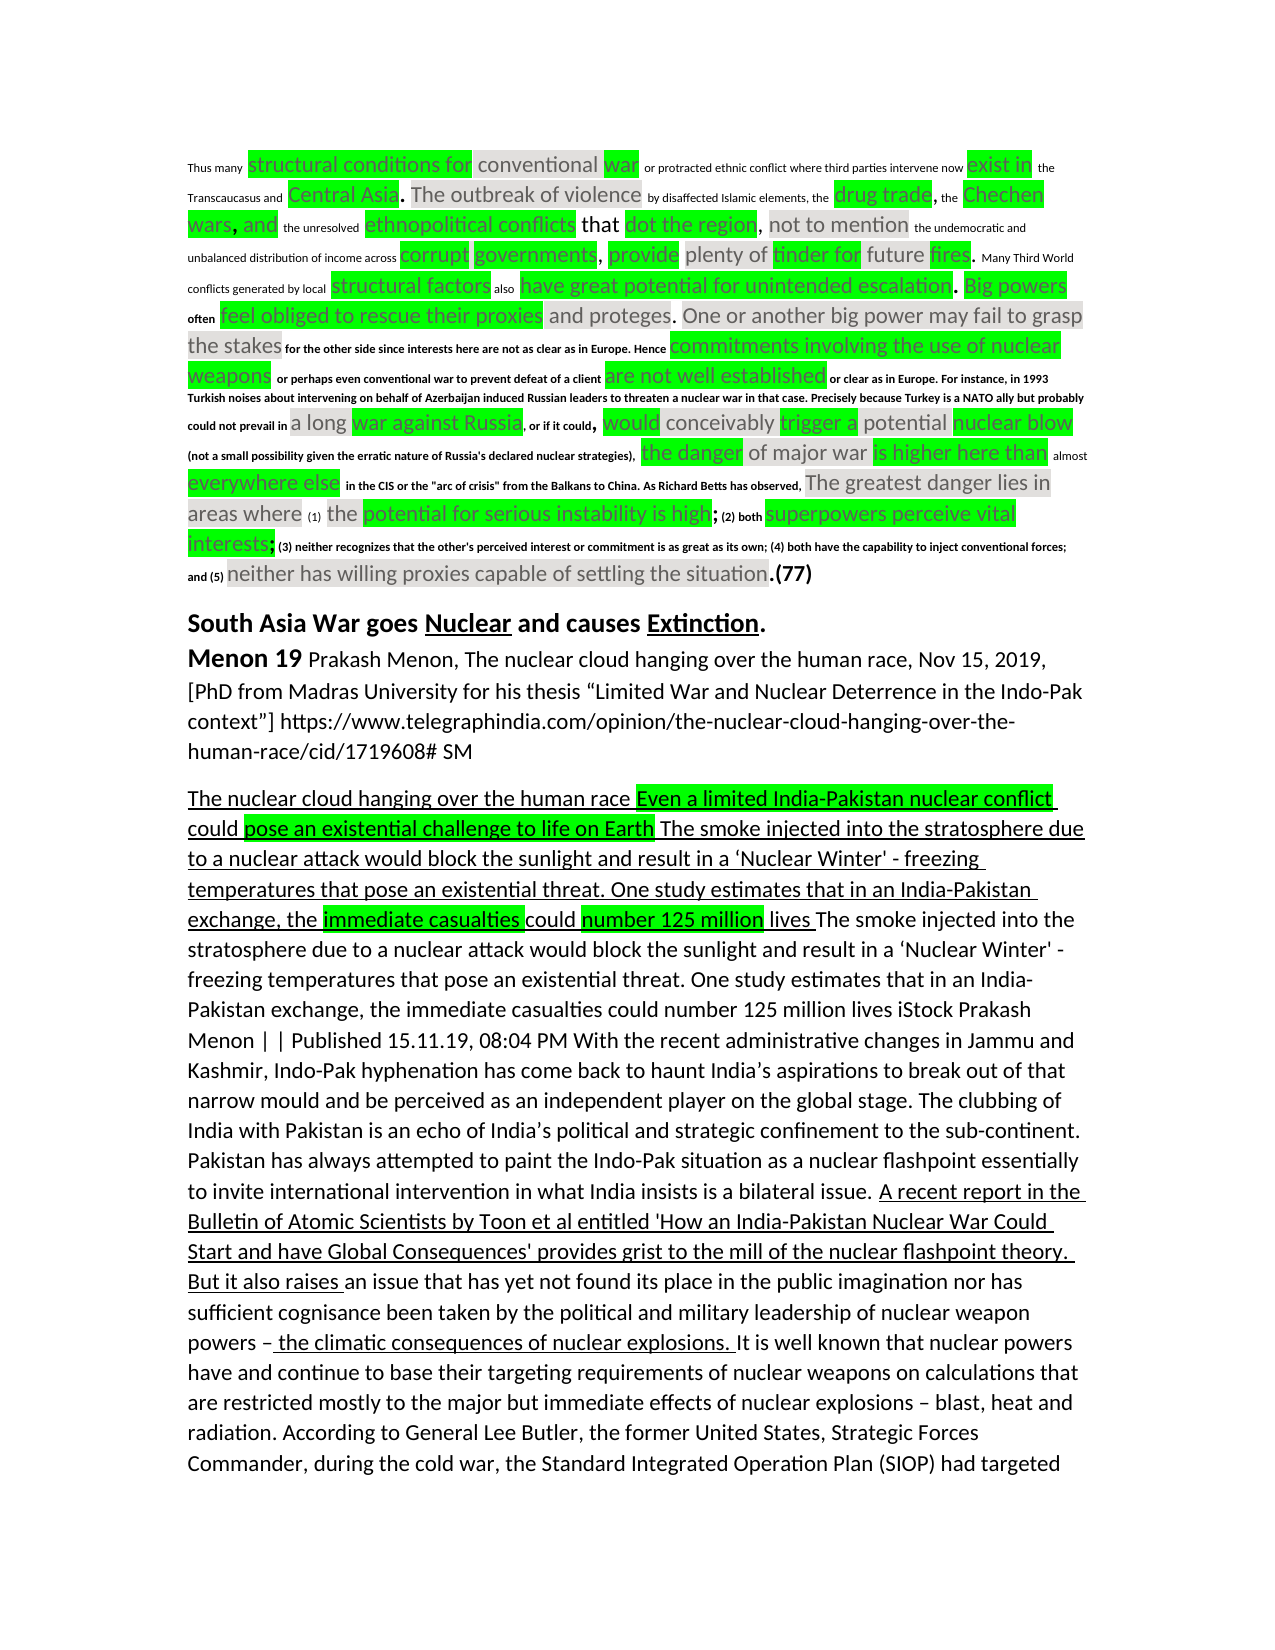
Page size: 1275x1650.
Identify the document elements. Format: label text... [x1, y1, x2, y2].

text Thus many structural conditions for conventional war or protracted ethnic conflict where third parties intervene now exist in the Transcaucasus and Central Asia. The outbreak of violence by disaffected Islamic elements, the drug trade, the Chechen wars, and the unresolved ethnopolitical conflicts that dot the region, not to mention the undemocratic and unbalanced distribution of income across corrupt governments, provide plenty of tinder for future fires. Many Third World conflicts generated by local structural factors also have great potential for unintended escalation. Big powers often feel obliged to rescue their proxies and proteges. One or another big power may fail to grasp the stakes for the other side since interests here are not as clear as in Europe. Hence commitments involving the use of nuclear weapons or perhaps even conventional war to prevent defeat of a client are not well established or clear as in Europe. For instance, in 1993 Turkish noises about intervening on behalf of Azerbaijan induced Russian leaders to threaten a nuclear war in that case. Precisely because Turkey is a NATO ally but probably could not prevail in a long war against Russia, or if it could, would conceivably trigger a potential nuclear blow (not a small possibility given the erratic nature of Russia's declared nuclear strategies), the danger of major war is higher here than almost everywhere else in the CIS or the "arc of crisis" from the Balkans to China. As Richard Betts has observed, The greatest danger lies in areas where (1) the potential for serious instability is high; (2) both superpowers perceive vital interests; (3) neither recognizes that the other's perceived interest or commitment is as great as its own; (4) both have the capability to inject conventional forces; and (5) neither has willing proxies capable of settling the situation.(77) [187, 150, 1087, 587]
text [187, 784, 1087, 1477]
text Menon 19 Prakash Menon, The nuclear cloud hanging over the human race, Nov 15, 2019, [PhD from Madras University for his thesis “Limited War and Nuclear Deterrence in the Indo-Pak context”] https://www.telegraphindia.com/opinion/the-nuclear-cloud-hanging-over-the-human-race/cid/1719608# SM [187, 642, 1087, 765]
subtitle South Asia War goes Nuclear and causes Extinction. [187, 606, 1087, 639]
